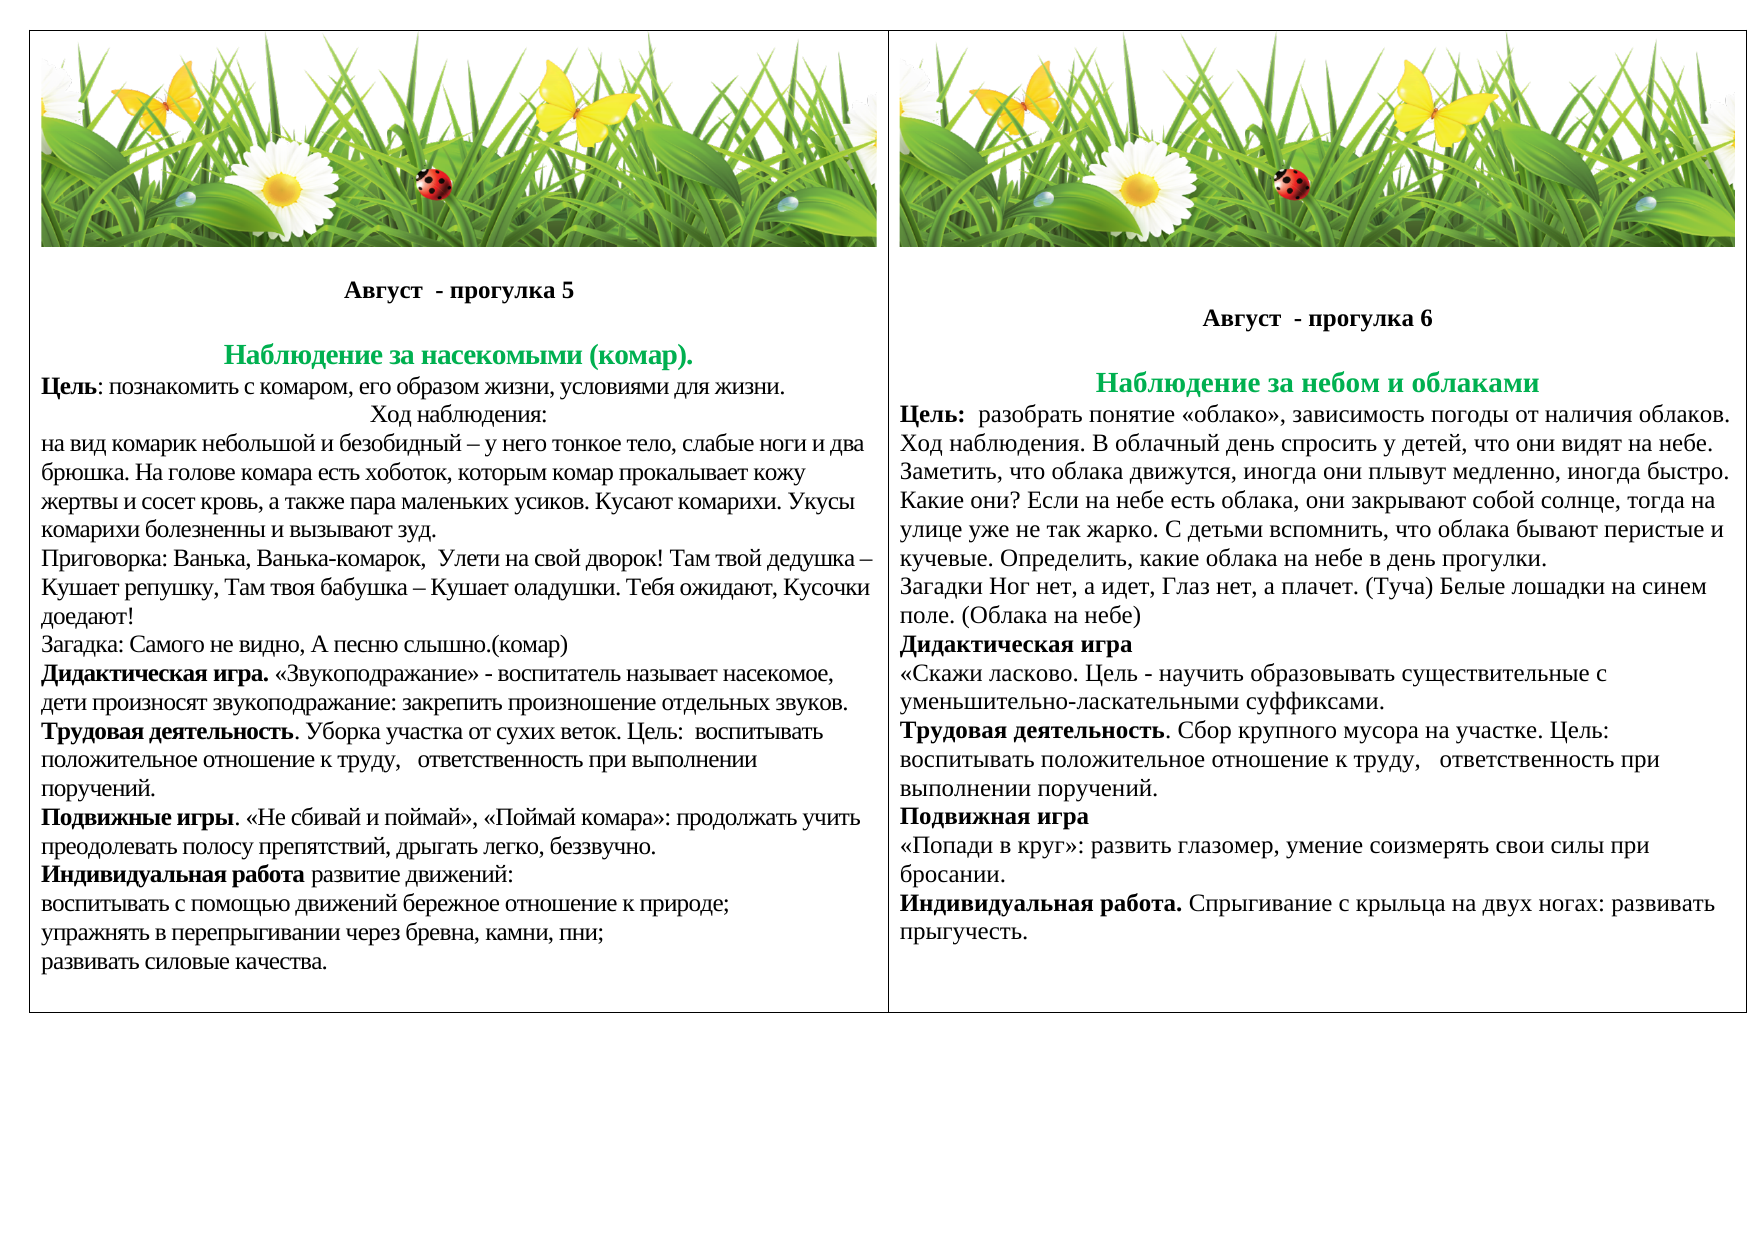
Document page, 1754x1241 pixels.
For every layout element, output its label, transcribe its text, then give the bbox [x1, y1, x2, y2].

table_cell Август - прогулка 5 Наблюдение за насекомыми (комар). Цель: познакомить с комаром, его образом жизни, условиями для жизни. Ход наблюдения: на вид комарик небольшой и безобидный – у него тонкое тело, слабые ноги и два брюшка. На голове комара есть хоботок, которым комар прокалывает кожу жертвы и сосет кровь, а также пара маленьких усиков. Кусают комарихи. Укусы комарихи болезненны и вызывают зуд. Приговорка: Ванька, Ванька-комарок, Улети на свой дворок! Там твой дедушка – Кушает репушку, Там твоя бабушка – Кушает оладушки. Тебя ожидают, Кусочки доедают! Загадка: Самого не видно, А песню слышно.(комар) Дидактическая игра. «Звукоподражание» - воспитатель называет насекомое, дети произносят звукоподражание: закрепить произношение отдельных звуков. Трудовая деятельность. Уборка участка от сухих веток. Цель: воспитывать положительное отношение к труду, ответственность при выполнении поручений. Подвижные игры. «Не сбивай и поймай», «Поймай комара»: продолжать учить преодолевать полосу препятствий, дрыгать легко, беззвучно. Индивидуальная работа развитие движений: воспитывать с помощью движений бережное отношение к природе; упражнять в перепрыгивании через бревна, камни, пни; развивать силовые качества. [30, 31, 888, 1012]
picture [41, 30, 877, 247]
table_cell Август - прогулка 6 Наблюдение за небом и облаками Цель: разобрать понятие «облако», зависимость погоды от наличия облаков. Ход наблюдения. В облачный день спросить у детей, что они видят на небе. Заметить, что облака движутся, иногда они плывут медленно, иногда быстро. Какие они? Если на небе есть облака, они закрывают собой солнце, тогда на улице уже не так жарко. С детьми вспомнить, что облака бывают перистые и кучевые. Определить, какие облака на небе в день прогулки. Загадки Ног нет, а идет, Глаз нет, а плачет. (Туча) Белые лошадки на синем поле. (Облака на небе) Дидактическая игра «Скажи ласково. Цель - научить образовывать существительные с уменьшительно-ласкательными суффиксами. Трудовая деятельность. Сбор крупного мусора на участке. Цель: воспитывать положительное отношение к труду, ответственность при выполнении поручений. Подвижная игра «Попади в круг»: развить глазомер, умение соизмерять свои силы при бросании. Индивидуальная работа. Спрыгивание с крыльца на двух ногах: развивать прыгучесть. [889, 31, 1746, 1012]
picture [899, 30, 1735, 247]
